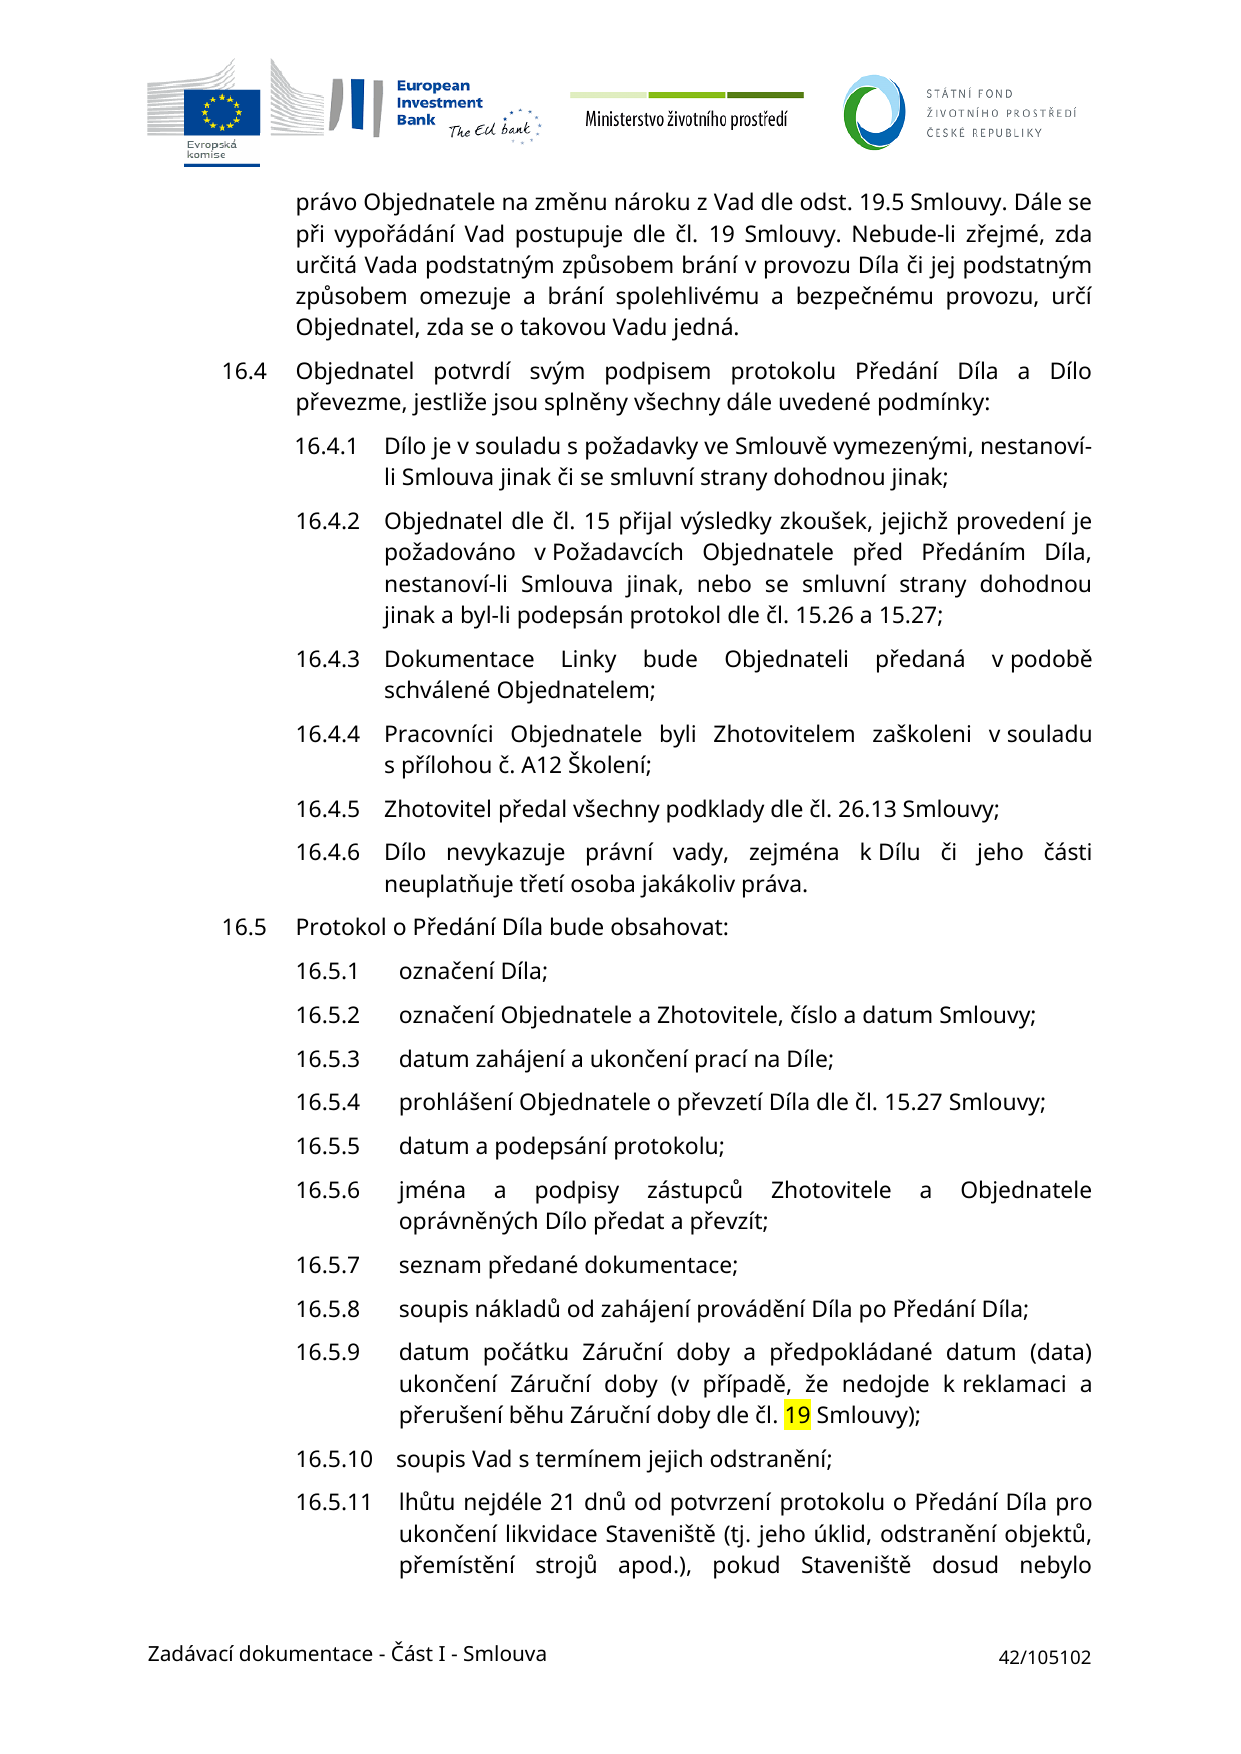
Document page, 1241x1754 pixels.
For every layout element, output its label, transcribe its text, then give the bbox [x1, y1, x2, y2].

list Dílo je v souladu s požadavky ve Smlouvě vymezenými, nestanoví-li Smlouva jinak či se smluvní strany dohodnou jinak; [294, 430, 1093, 492]
list soupis Vad s termínem jejich odstranění; [295, 1442, 1093, 1474]
list datum a podepsání protokolu; [295, 1130, 1093, 1161]
list prohlášení Objednatele o převzetí Díla dle čl. 15.27 Smlouvy; [295, 1086, 1093, 1117]
list Zhotovitel předal všechny podklady dle čl. 26.13 Smlouvy; [295, 792, 1093, 824]
list Pracovníci Objednatele byli Zhotovitelem zaškoleni v souladu s přílohou č. A12 Školení; [295, 717, 1093, 780]
list Objednatel potvrdí svým podpisem protokolu Předání Díla a Dílo převezme, jestliže jsou splněny všechny dále uvedené podmínky: [221, 355, 1093, 417]
list Protokol o Předání Díla bude obsahovat: [221, 911, 1093, 942]
list datum počátku Záruční doby a předpokládané datum (data) ukončení Záruční doby (v případě, že nedojde k reklamaci a přerušení běhu Záruční doby dle čl. 19 Smlouvy); [295, 1336, 1093, 1430]
list označení Díla; [295, 955, 1093, 986]
list seznam předané dokumentace; [295, 1249, 1093, 1280]
picture [147, 55, 1092, 167]
list soupis nákladů od zahájení provádění Díla po Předání Díla; [295, 1292, 1093, 1324]
list Dokumentace Linky bude Objednateli předaná v podobě schválené Objednatelem; [295, 642, 1093, 705]
list datum zahájení a ukončení prací na Díle; [295, 1042, 1093, 1074]
list označení Objednatele a Zhotovitele, číslo a datum Smlouvy; [295, 999, 1093, 1030]
list Dílo nevykazuje právní vady, zejména k Dílu či jeho části neuplatňuje třetí osoba jakákoliv práva. [295, 836, 1093, 899]
list Objednatel dle čl. 15 přijal výsledky zkoušek, jejichž provedení je požadováno v Požadavcích Objednatele před Předáním Díla, nestanoví-li Smlouva jinak, nebo se smluvní strany dohodnou jinak a byl-li podepsán protokol dle čl. 15.26 a 15.27; [295, 505, 1093, 630]
list jména a podpisy zástupců Zhotovitele a Objednatele oprávněných Dílo předat a převzít; [295, 1174, 1093, 1236]
